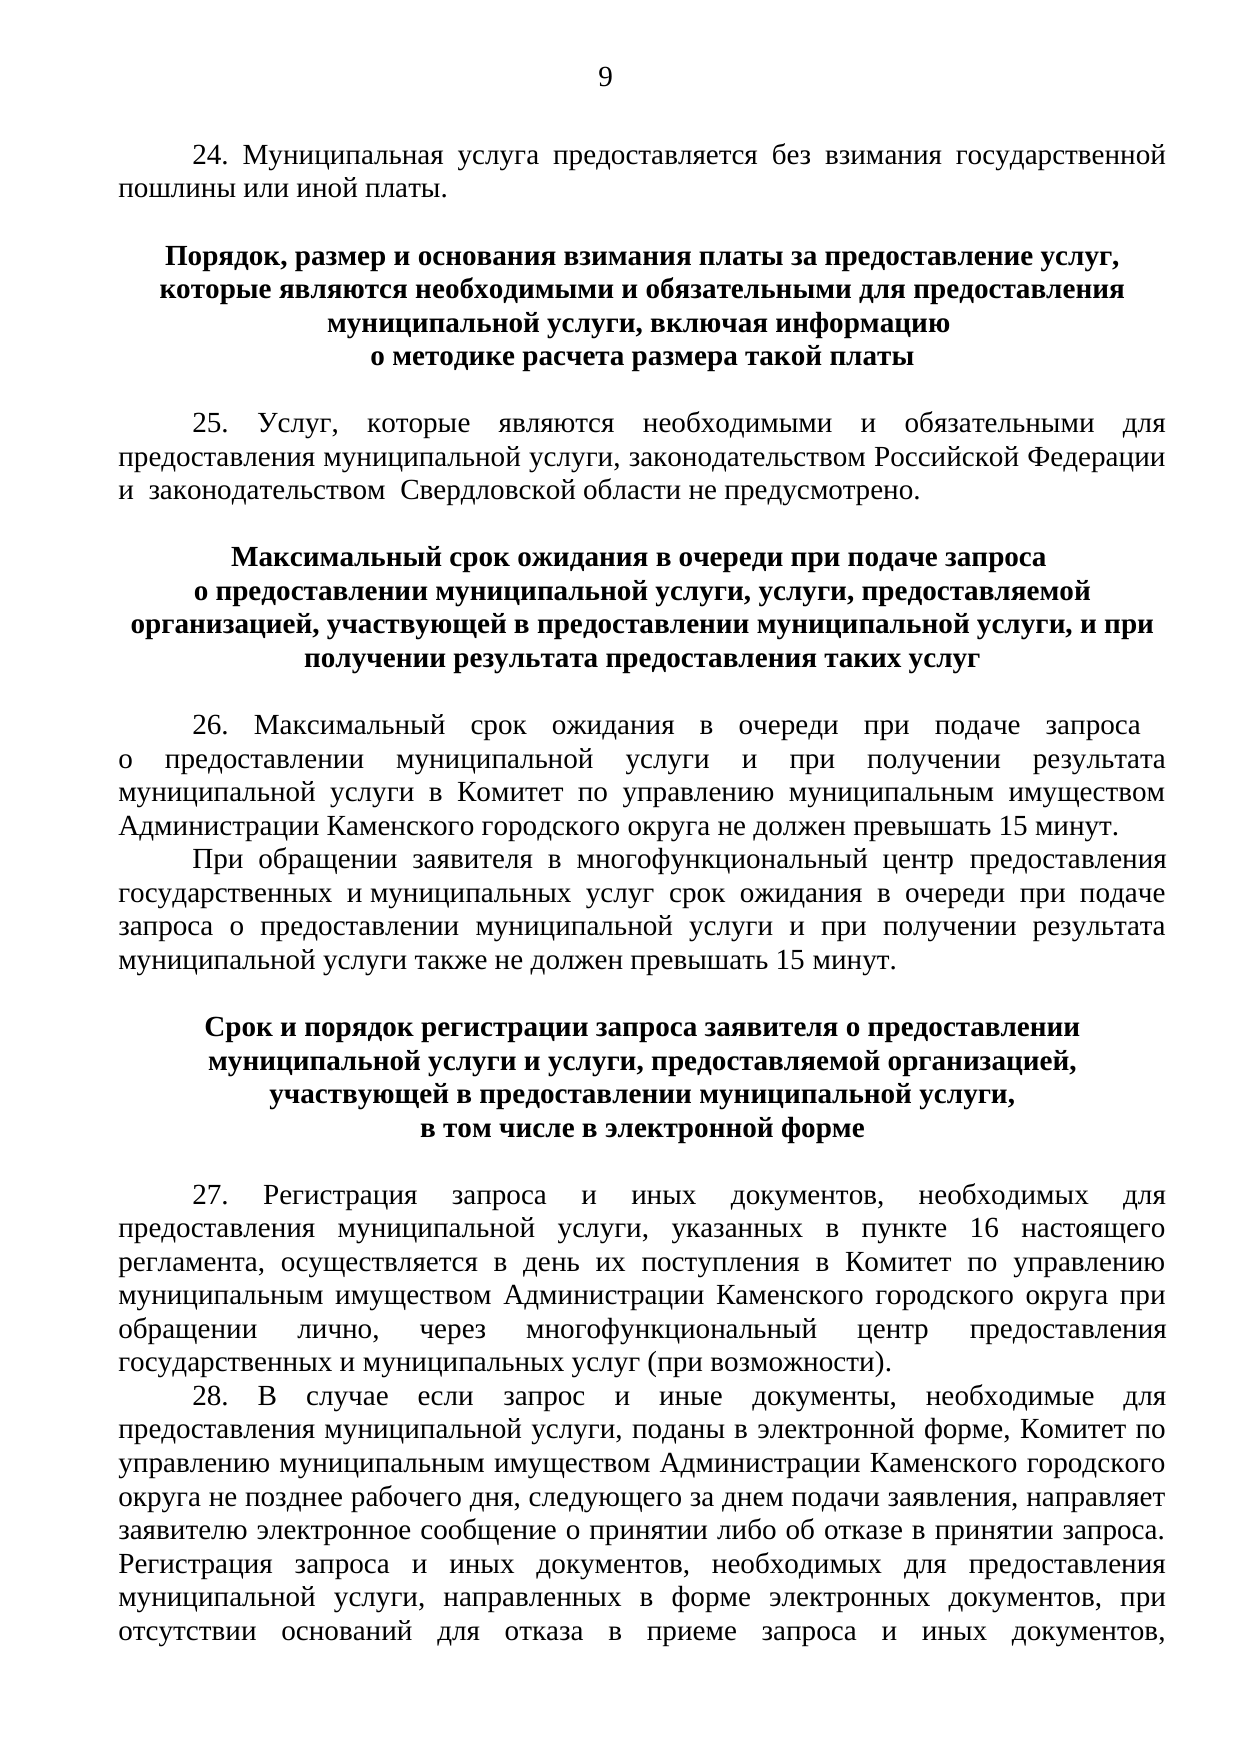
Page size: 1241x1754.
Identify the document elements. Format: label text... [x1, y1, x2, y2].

text Порядок, размер и основания взимания платы за предоставление услуг, которые являются необходимыми и обязательными для предоставления муниципальной услуги, включая информацию о методике расчета размера такой платы [118, 238, 1167, 372]
text в том числе в электронной форме [118, 1110, 1167, 1143]
text Максимальный срок ожидания в очереди при подаче запроса о предоставлении муниципальной услуги, услуги, предоставляемой организацией, участвующей в предоставлении муниципальной услуги, и при получении результата предоставления таких услуг [118, 539, 1167, 674]
text При обращении заявителя в многофункциональный центр предоставления государственных и муниципальных услуг срок ожидания в очереди при подаче запроса о предоставлении муниципальной услуги и при получении результата муниципальной услуги также не должен превышать 15 минут. [118, 841, 1167, 976]
text Срок и порядок регистрации запроса заявителя о предоставлении муниципальной услуги и услуги, предоставляемой организацией, участвующей в предоставлении муниципальной услуги, [118, 1009, 1167, 1110]
text 26. Максимальный срок ожидания в очереди при подаче запроса о предоставлении муниципальной услуги и при получении результата муниципальной услуги в Комитет по управлению муниципальным имуществом Администрации Каменского городского округа не должен превышать 15 минут. [118, 707, 1167, 841]
text 25. Услуг, которые являются необходимыми и обязательными для предоставления муниципальной услуги, законодательством Российской Федерации и законодательством Свердловской области не предусмотрено. [118, 405, 1167, 506]
text 27. Регистрация запроса и иных документов, необходимых для предоставления муниципальной услуги, указанных в пункте 16 настоящего регламента, осуществляется в день их поступления в Комитет по управлению муниципальным имуществом Администрации Каменского городского округа при обращении лично, через многофункциональный центр предоставления государственных и муниципальных услуг (при возможности). [118, 1177, 1167, 1378]
text 24. Муниципальная услуга предоставляется без взимания государственной пошлины или иной платы. [118, 137, 1167, 204]
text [118, 1378, 1167, 1646]
